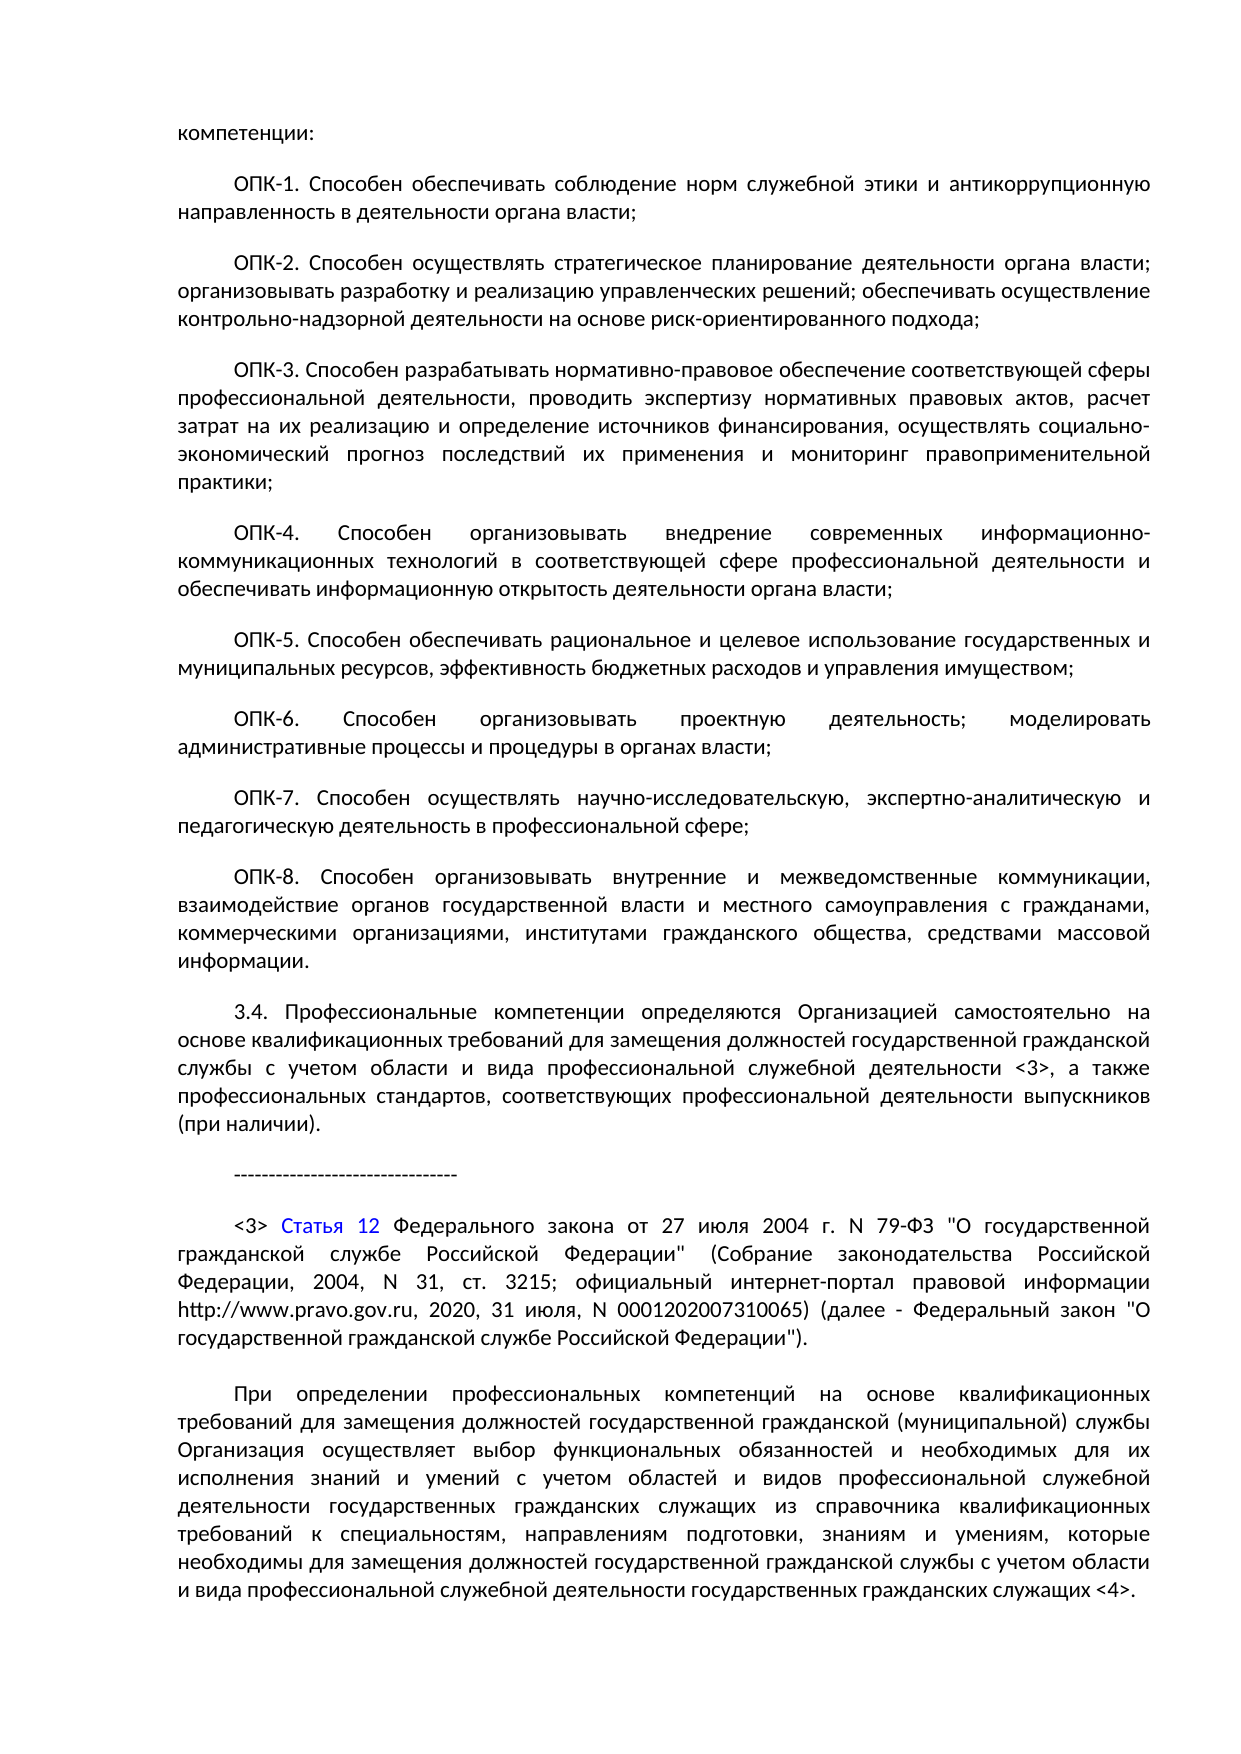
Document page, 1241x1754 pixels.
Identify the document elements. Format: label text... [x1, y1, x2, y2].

text ОПК-8. Способен организовывать внутренние и межведомственные коммуникации, взаимодействие органов государственной власти и местного самоуправления с гражданами, коммерческими организациями, институтами гражданского общества, средствами массовой информации. [177, 862, 1152, 974]
text ОПК-3. Способен разрабатывать нормативно-правовое обеспечение соответствующей сферы профессиональной деятельности, проводить экспертизу нормативных правовых актов, расчет затрат на их реализацию и определение источников финансирования, осуществлять социально-экономический прогноз последствий их применения и мониторинг правоприменительной практики; [177, 355, 1152, 495]
text ОПК-2. Способен осуществлять стратегическое планирование деятельности органа власти; организовывать разработку и реализацию управленческих решений; обеспечивать осуществление контрольно-надзорной деятельности на основе риск-ориентированного подхода; [177, 248, 1152, 332]
text При определении профессиональных компетенций на основе квалификационных требований для замещения должностей государственной гражданской (муниципальной) службы Организация осуществляет выбор функциональных обязанностей и необходимых для их исполнения знаний и умений с учетом областей и видов профессиональной служебной деятельности государственных гражданских служащих из справочника квалификационных требований к специальностям, направлениям подготовки, знаниям и умениям, которые необходимы для замещения должностей государственной гражданской службы с учетом области и вида профессиональной служебной деятельности государственных гражданских служащих <4>. [177, 1379, 1152, 1603]
text ОПК-4. Способен организовывать внедрение современных информационно-коммуникационных технологий в соответствующей сфере профессиональной деятельности и обеспечивать информационную открытость деятельности органа власти; [177, 518, 1152, 602]
text ОПК-6. Способен организовывать проектную деятельность; моделировать административные процессы и процедуры в органах власти; [177, 704, 1152, 760]
text 3.4. Профессиональные компетенции определяются Организацией самостоятельно на основе квалификационных требований для замещения должностей государственной гражданской службы с учетом области и вида профессиональной служебной деятельности <3>, а также профессиональных стандартов, соответствующих профессиональной деятельности выпускников (при наличии). [177, 997, 1152, 1137]
text ОПК-5. Способен обеспечивать рациональное и целевое использование государственных и муниципальных ресурсов, эффективность бюджетных расходов и управления имуществом; [177, 625, 1152, 681]
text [177, 118, 1152, 146]
text ОПК-1. Способен обеспечивать соблюдение норм служебной этики и антикоррупционную направленность в деятельности органа власти; [177, 169, 1152, 225]
text -------------------------------- [177, 1160, 1152, 1188]
text <3> Статья 12 Федерального закона от 27 июля 2004 г. N 79-ФЗ "О государственной гражданской службе Российской Федерации" (Собрание законодательства Российской Федерации, 2004, N 31, ст. 3215; официальный интернет-портал правовой информации http://www.pravo.gov.ru, 2020, 31 июля, N 0001202007310065) (далее - Федеральный закон "О государственной гражданской службе Российской Федерации"). [177, 1211, 1152, 1351]
text ОПК-7. Способен осуществлять научно-исследовательскую, экспертно-аналитическую и педагогическую деятельность в профессиональной сфере; [177, 783, 1152, 839]
